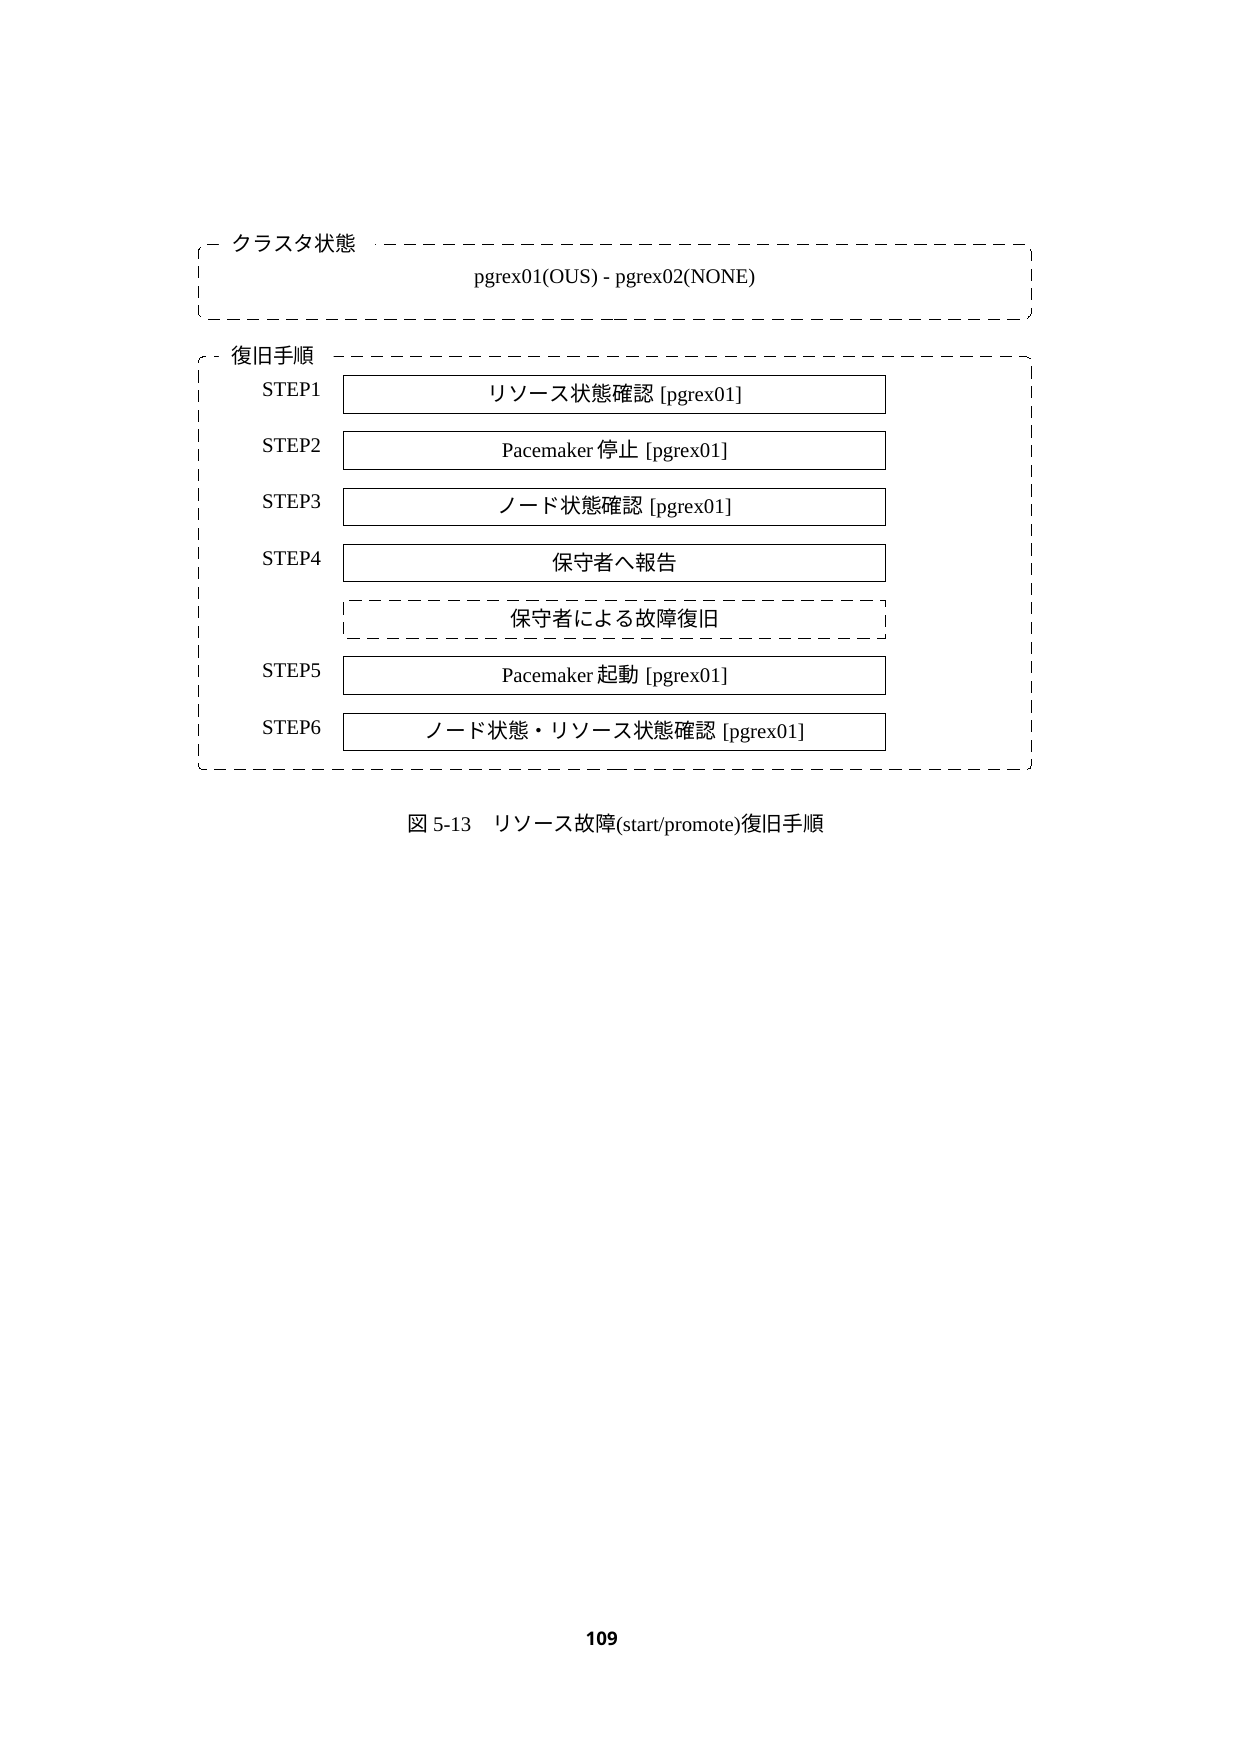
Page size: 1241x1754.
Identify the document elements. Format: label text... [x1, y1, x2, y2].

text 図 5-9 リソース故障(start/promote)復旧手順 [177, 807, 1054, 837]
